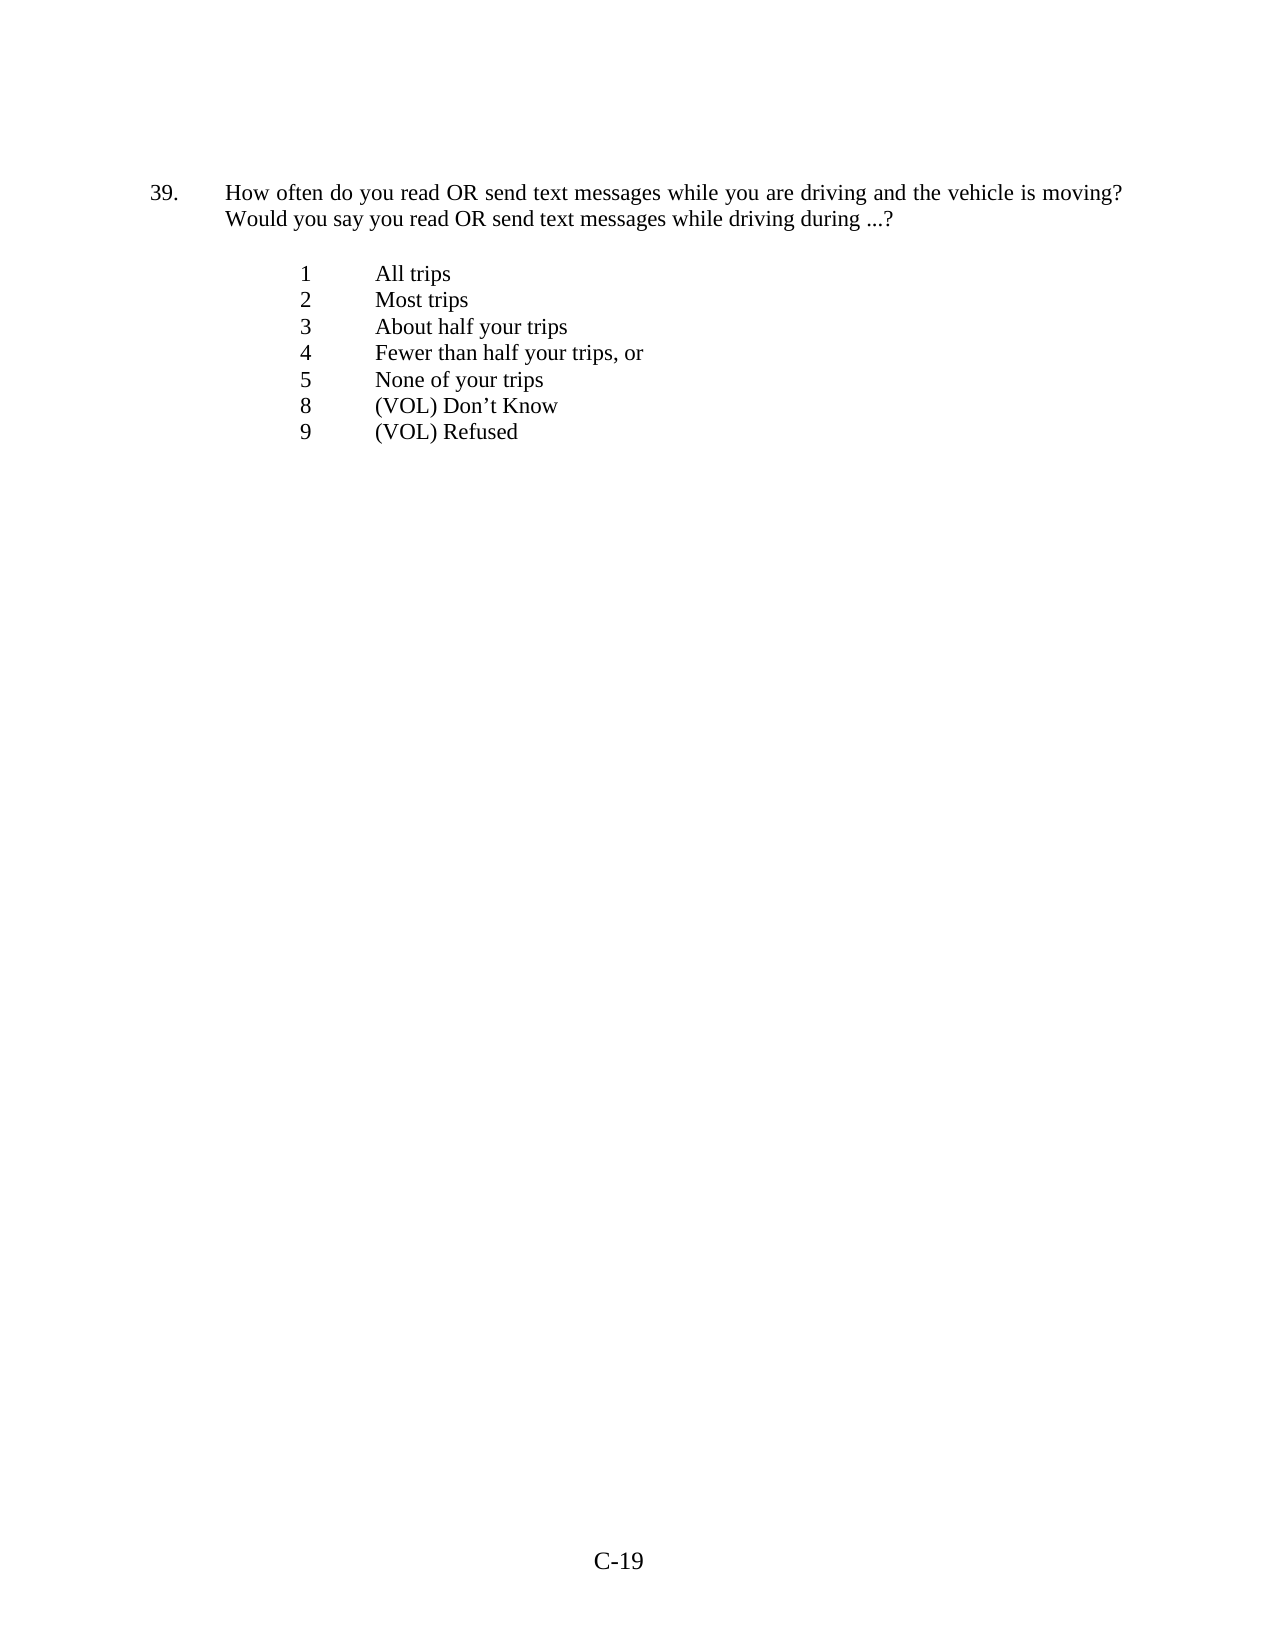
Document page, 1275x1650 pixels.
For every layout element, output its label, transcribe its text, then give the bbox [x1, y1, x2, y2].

text 2 Most trips [225, 287, 1125, 313]
text 39. How often do you read OR send text messages while you are driving and the vehicle is moving? Would you say you read OR send text messages while driving during ...? [150, 179, 1125, 231]
text 5 None of your trips [225, 366, 1125, 392]
text 4 Fewer than half your trips, or [225, 339, 1125, 366]
text 3 About half your trips [225, 313, 1125, 339]
text 8 (VOL) Don’t Know [225, 392, 1125, 418]
text 9 (VOL) Refused [225, 418, 1125, 445]
text 1 All trips [225, 260, 1125, 287]
